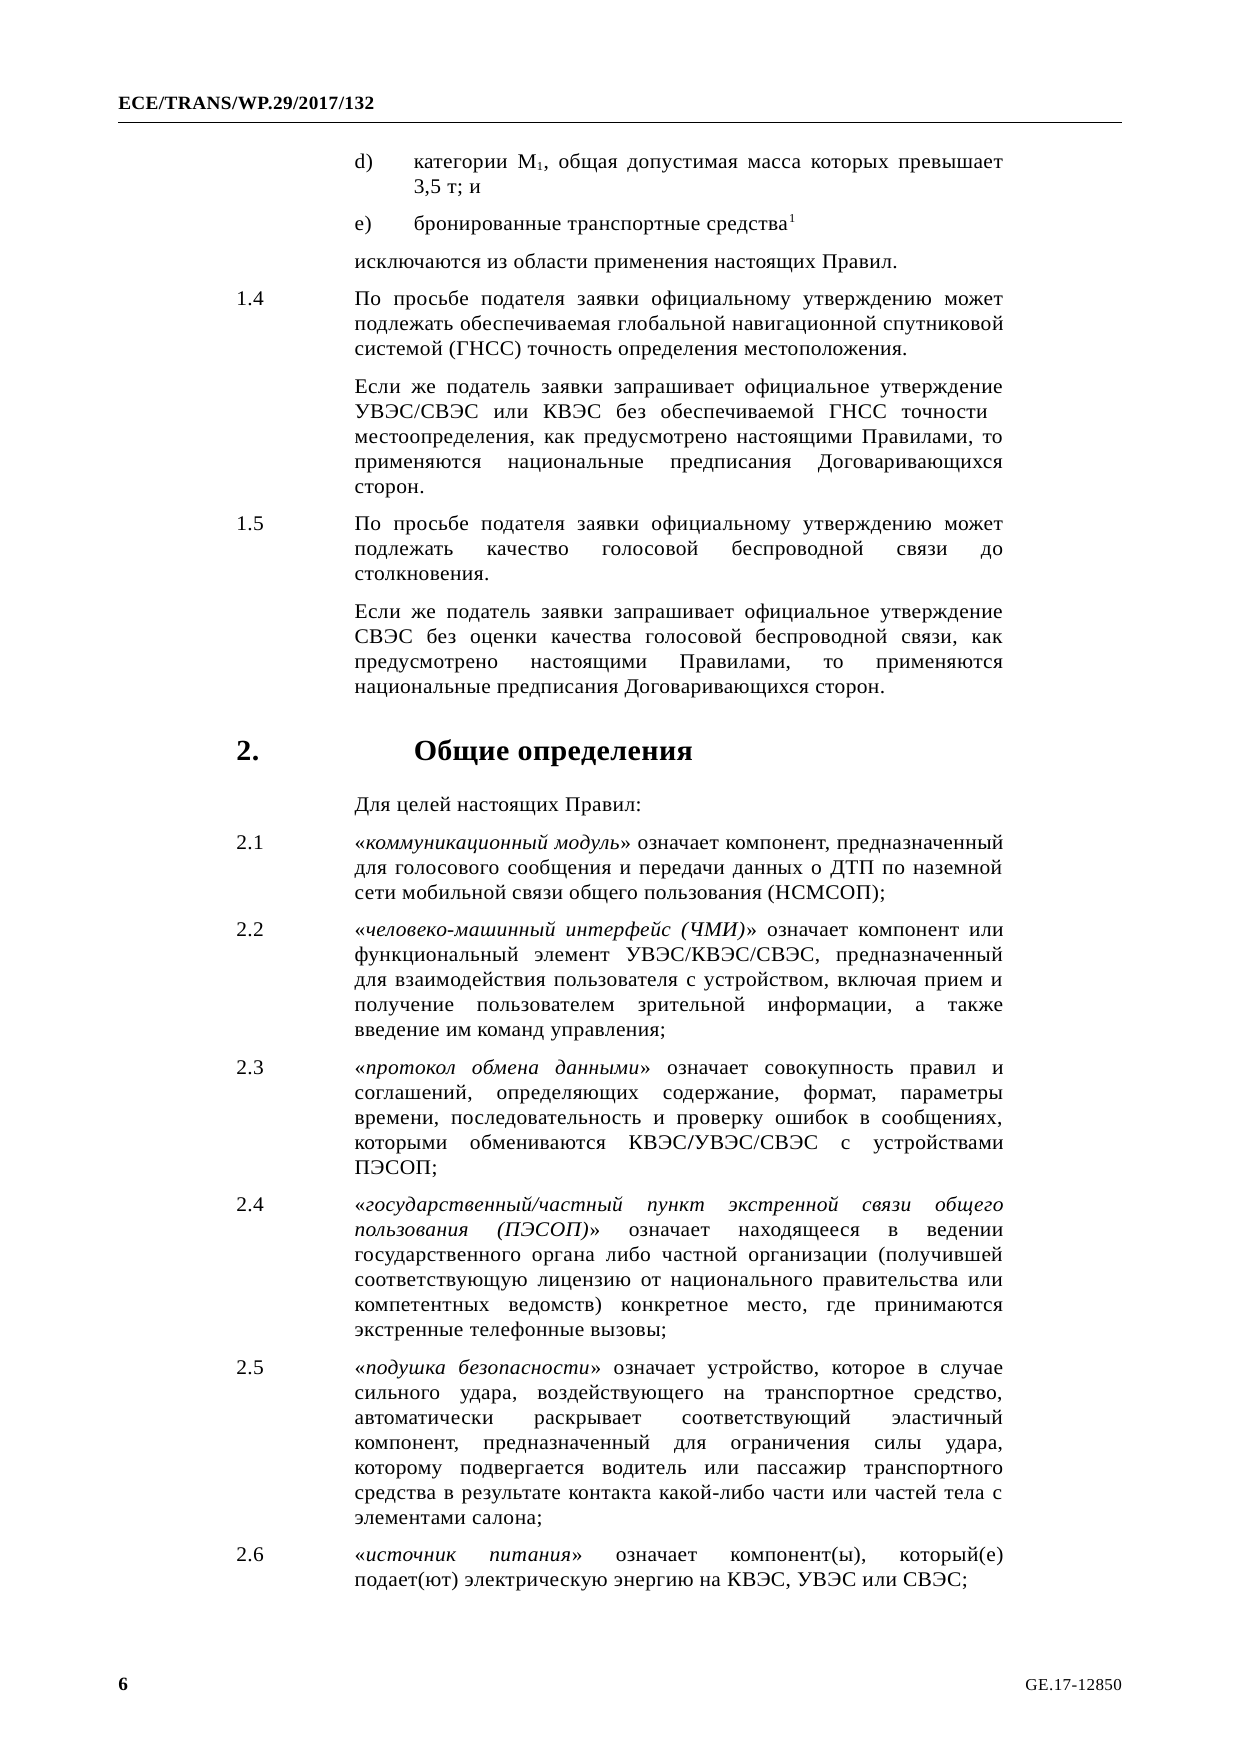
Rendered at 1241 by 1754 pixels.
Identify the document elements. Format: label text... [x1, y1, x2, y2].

text Для целей настоящих Правил: [236, 791, 1004, 816]
text Если же податель заявки запрашивает официальное утверждение УВЭС/СВЭС или КВЭС без обеспечиваемой ГНСС точности местоопределения, как предусмотрено настоящими Правилами, то применяются национальные предписания Договаривающихся сторон. [236, 373, 1004, 498]
text Если же податель заявки запрашивает официальное утверждение СВЭС без оценки качества голосовой беспроводной связи, как предусмотрено настоящими Правилами, то применяются национальные предписания Договаривающихся сторон. [236, 598, 1004, 698]
text 2.3 «протокол обмена данными» означает совокупность правил и соглашений, определяющих содержание, формат, параметры времени, последовательность и проверку ошибок в сообщениях, которыми обмениваются КВЭС/УВЭС/СВЭС с устройствами ПЭСОП; [236, 1054, 1004, 1179]
text d) категории M1, общая допустимая масса которых превышает 3,5 т; и [236, 148, 1004, 198]
text e) бронированные транспортные средства1 [236, 210, 1004, 235]
text 2.5 «подушка безопасности» означает устройство, которое в случае сильного удара, воздействующего на транспортное средство, автоматически раскрывает соответствующий эластичный компонент, предназначенный для ограничения силы удара, которому подвергается водитель или пассажир транспортного средства в результате контакта какой-либо части или частей тела с элементами салона; [236, 1354, 1004, 1529]
text исключаются из области применения настоящих Правил. [236, 248, 1004, 273]
text 2.4 «государственный/частный пункт экстренной связи общего пользования (ПЭСОП)» означает находящееся в ведении государственного органа либо частной организации (получившей соответствующую лицензию от национального правительства или компетентных ведомств) конкретное место, где принимаются экстренные телефонные вызовы; [236, 1191, 1004, 1341]
text 2.6 «источник питания» означает компонент(ы), который(е) подает(ют) электрическую энергию на КВЭС, УВЭС или СВЭС; [236, 1541, 1004, 1591]
text 2. Общие определения [236, 735, 1004, 766]
text 2.2 «человеко-машинный интерфейс (ЧМИ)» означает компонент или функциональный элемент УВЭС/КВЭС/СВЭС, предназначенный для взаимодействия пользователя с устройством, включая прием и получение пользователем зрительной информации, а также введение им команд управления; [236, 916, 1004, 1041]
text 2.1 «коммуникационный модуль» означает компонент, предназначенный для голосового сообщения и передачи данных о ДТП по наземной сети мобильной связи общего пользования (НСМСОП); [236, 829, 1004, 904]
text 1.5 По просьбе подателя заявки официальному утверждению может подлежать качество голосовой беспроводной связи до столкновения. [236, 510, 1004, 585]
text 1.4 По просьбе подателя заявки официальному утверждению может подлежать обеспечиваемая глобальной навигационной спутниковой системой (ГНСС) точность определения местоположения. [236, 285, 1004, 360]
